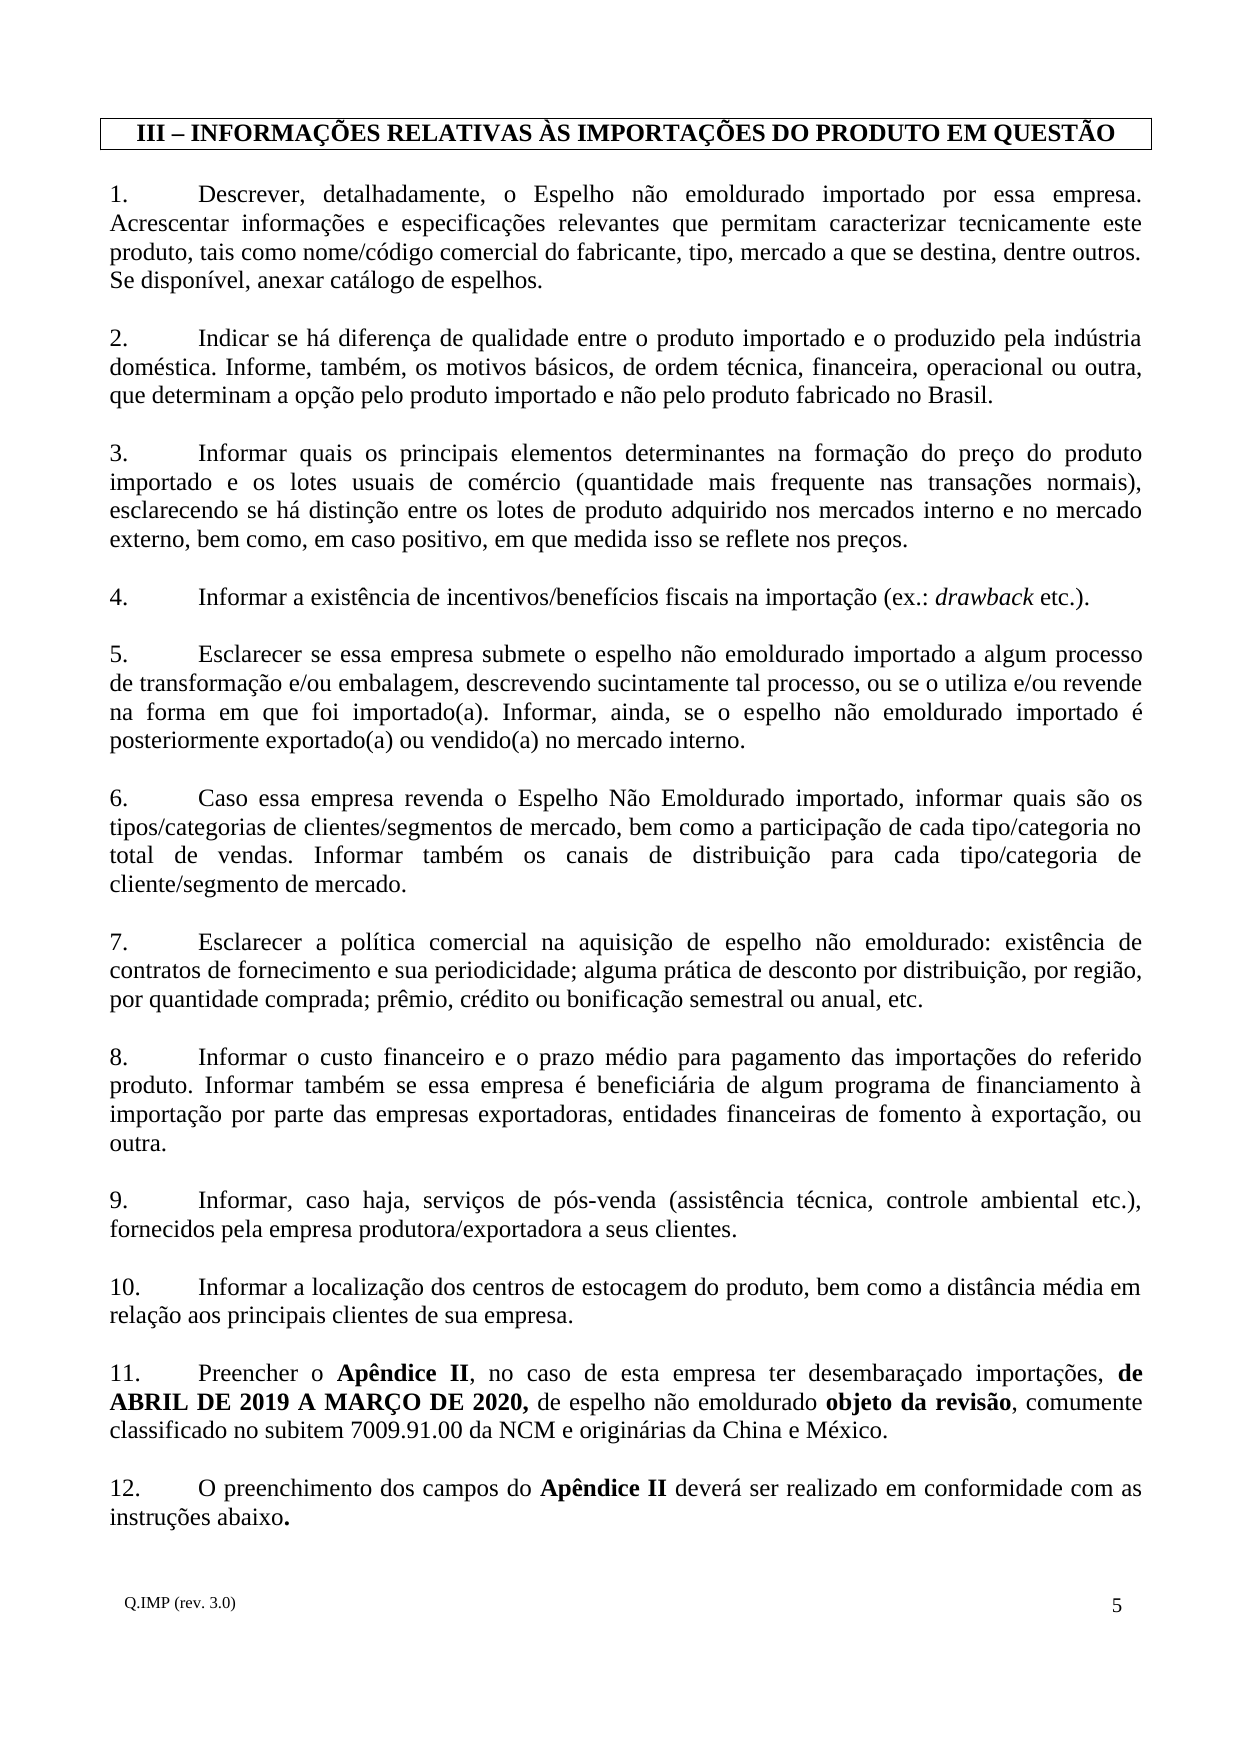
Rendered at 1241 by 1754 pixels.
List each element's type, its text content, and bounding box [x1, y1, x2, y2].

text 12. O preenchimento dos campos do Apêndice II deverá ser realizado em conformidade com as instruções abaixo. [109, 1473, 1143, 1530]
text 4. Informar a existência de incentivos/benefícios fiscais na importação (ex.: drawback etc.). [109, 582, 1143, 610]
text 5. Esclarecer se essa empresa submete o espelho não emoldurado importado a algum processo de transformação e/ou embalagem, descrevendo sucintamente tal processo, ou se o utiliza e/ou revende na forma em que foi importado(a). Informar, ainda, se o espelho não emoldurado importado é posteriormente exportado(a) ou vendido(a) no mercado interno. [109, 639, 1143, 754]
text III – INFORMAÇÕES RELATIVAS ÀS IMPORTAÇÕES DO PRODUTO EM QUESTÃO [101, 119, 1151, 149]
text 9. Informar, caso haja, serviços de pós-venda (assistência técnica, controle ambiental etc.), fornecidos pela empresa produtora/exportadora a seus clientes. [109, 1185, 1143, 1243]
text 3. Informar quais os principais elementos determinantes na formação do preço do produto importado e os lotes usuais de comércio (quantidade mais frequente nas transações normais), esclarecendo se há distinção entre os lotes de produto adquirido nos mercados interno e no mercado externo, bem como, em caso positivo, em que medida isso se reflete nos preços. [109, 438, 1143, 553]
text 1. Descrever, detalhadamente, o Espelho não emoldurado importado por essa empresa. Acrescentar informações e especificações relevantes que permitam caracterizar tecnicamente este produto, tais como nome/código comercial do fabricante, tipo, mercado a que se destina, dentre outros. Se disponível, anexar catálogo de espelhos. [109, 179, 1143, 294]
text 8. Informar o custo financeiro e o prazo médio para pagamento das importações do referido produto. Informar também se essa empresa é beneficiária de algum programa de financiamento à importação por parte das empresas exportadoras, entidades financeiras de fomento à exportação, ou outra. [109, 1042, 1143, 1157]
text 6. Caso essa empresa revenda o Espelho Não Emoldurado importado, informar quais são os tipos/categorias de clientes/segmentos de mercado, bem como a participação de cada tipo/categoria no total de vendas. Informar também os canais de distribuição para cada tipo/categoria de cliente/segmento de mercado. [109, 783, 1143, 898]
text 10. Informar a localização dos centros de estocagem do produto, bem como a distância média em relação aos principais clientes de sua empresa. [109, 1272, 1143, 1329]
text 11. Preencher o Apêndice II, no caso de esta empresa ter desembaraçado importações, de ABRIL DE 2019 A MARÇO DE 2020, de espelho não emoldurado objeto da revisão, comumente classificado no subitem 7009.91.00 da NCM e originárias da China e México. [109, 1358, 1143, 1444]
text 2. Indicar se há diferença de qualidade entre o produto importado e o produzido pela indústria doméstica. Informe, também, os motivos básicos, de ordem técnica, financeira, operacional ou outra, que determinam a opção pelo produto importado e não pelo produto fabricado no Brasil. [109, 323, 1143, 409]
text 7. Esclarecer a política comercial na aquisição de espelho não emoldurado: existência de contratos de fornecimento e sua periodicidade; alguma prática de desconto por distribuição, por região, por quantidade comprada; prêmio, crédito ou bonificação semestral ou anual, etc. [109, 927, 1143, 1013]
